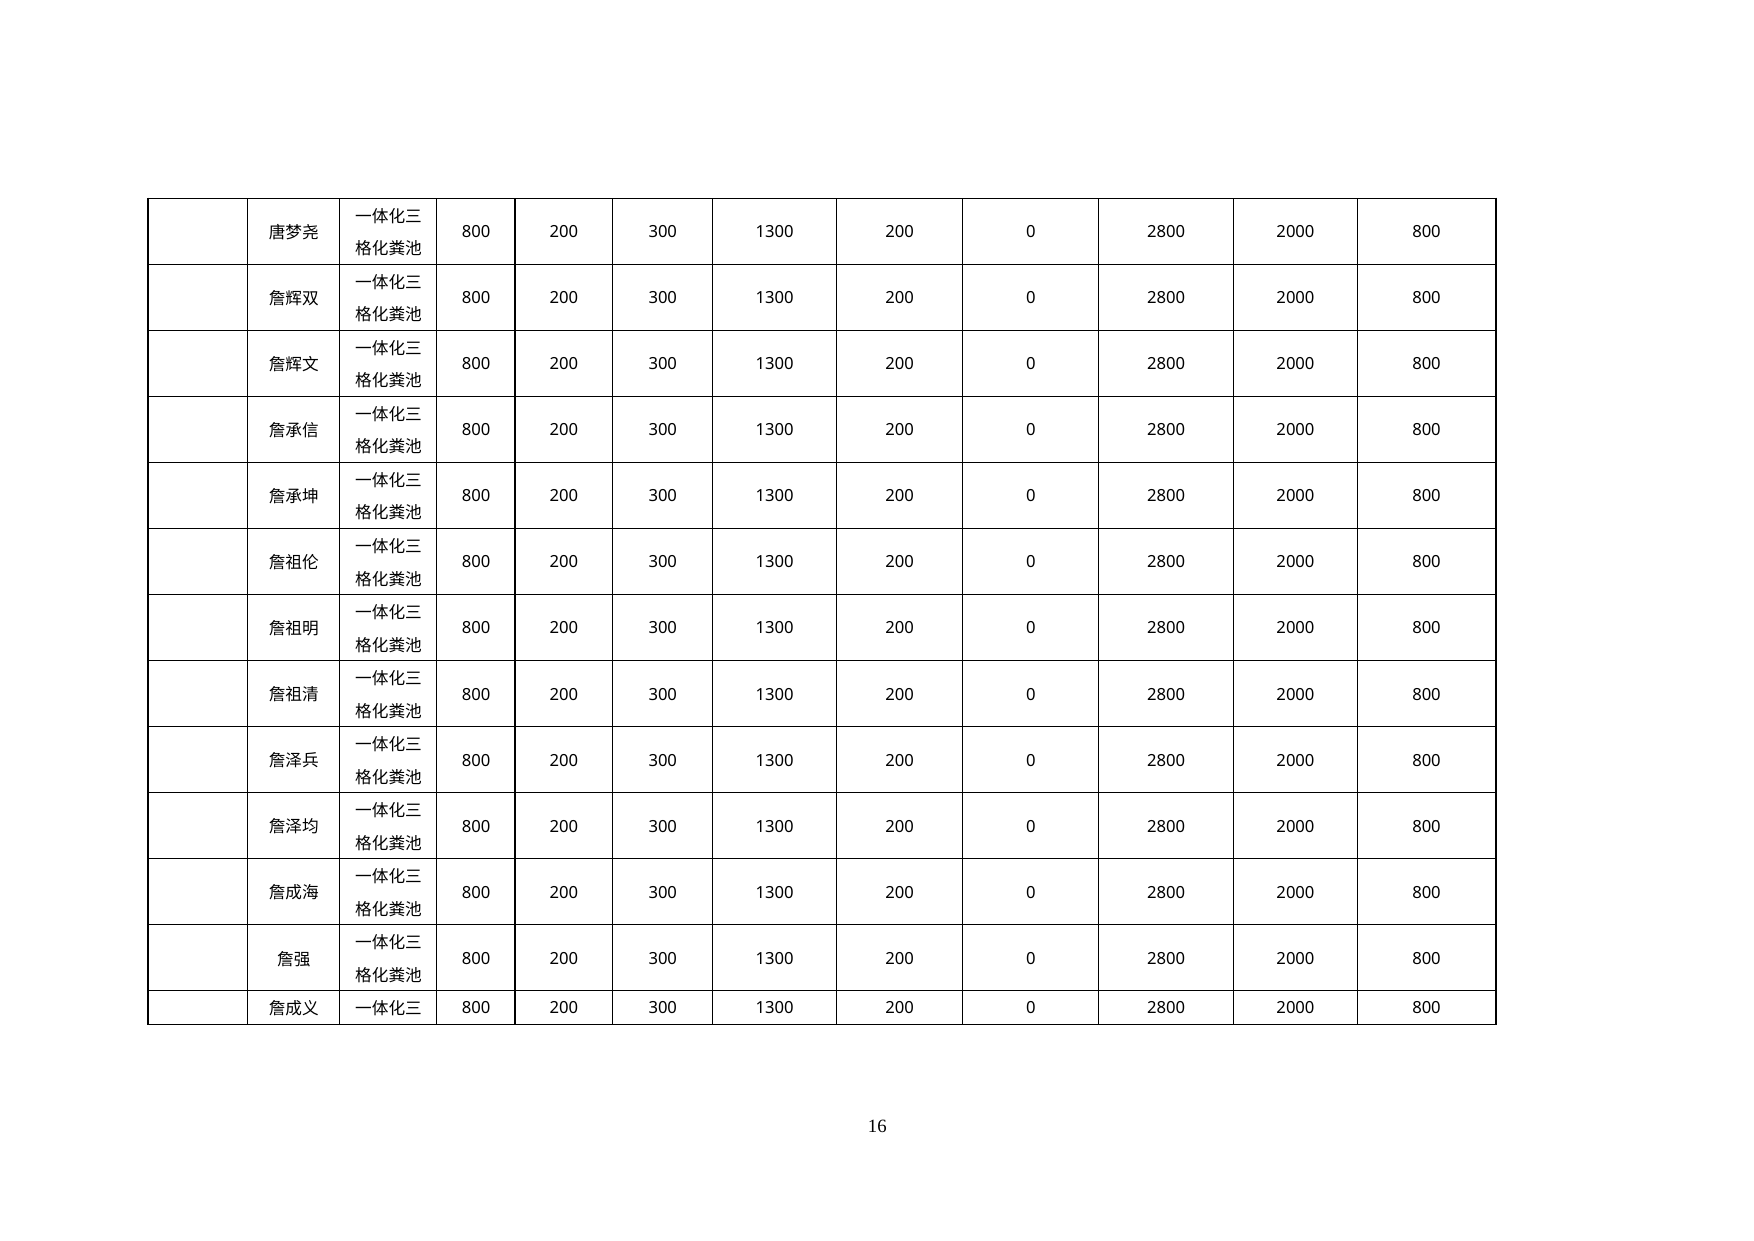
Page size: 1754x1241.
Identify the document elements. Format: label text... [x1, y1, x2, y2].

table_cell 2000 [1234, 595, 1357, 660]
table_cell 300 [613, 265, 712, 330]
table_cell 300 [613, 463, 712, 528]
table_cell 2800 [1099, 331, 1233, 396]
table_cell 300 [613, 727, 712, 792]
table_cell 200 [516, 397, 612, 462]
table_cell 2000 [1234, 529, 1357, 594]
table_cell [149, 925, 247, 990]
table_cell 一体化三格化粪池 [340, 595, 436, 660]
table_cell 1300 [713, 661, 836, 726]
table_cell 2800 [1099, 661, 1233, 726]
table_cell 800 [437, 793, 514, 858]
table_cell 詹成义 [248, 991, 339, 1024]
table_cell [149, 991, 247, 1024]
table_cell 一体化三格化粪池 [340, 463, 436, 528]
table_cell 詹泽兵 [248, 727, 339, 792]
table_cell 2000 [1234, 793, 1357, 858]
table_cell 2000 [1234, 199, 1357, 264]
table_cell 200 [837, 595, 962, 660]
table_cell 200 [516, 595, 612, 660]
table_cell 800 [1358, 199, 1495, 264]
table_cell 0 [963, 595, 1098, 660]
table_cell 200 [837, 661, 962, 726]
table_cell 2000 [1234, 925, 1357, 990]
table_cell 200 [837, 727, 962, 792]
table_cell 2000 [1234, 331, 1357, 396]
table_cell 詹祖清 [248, 661, 339, 726]
table_cell [149, 529, 247, 594]
table_cell [149, 265, 247, 330]
table_cell 0 [963, 331, 1098, 396]
table_cell 800 [1358, 265, 1495, 330]
table_cell 2000 [1234, 859, 1357, 924]
table_cell 800 [1358, 925, 1495, 990]
table_cell 1300 [713, 793, 836, 858]
table_cell 一体化三格化粪池 [340, 727, 436, 792]
table_cell [149, 331, 247, 396]
table_cell 300 [613, 331, 712, 396]
table_cell [149, 199, 247, 264]
table_cell 0 [963, 661, 1098, 726]
table_cell 200 [516, 463, 612, 528]
table_cell 唐梦尧 [248, 199, 339, 264]
table_cell 800 [437, 331, 514, 396]
table_cell 0 [963, 265, 1098, 330]
table_cell 300 [613, 661, 712, 726]
table_cell 詹泽均 [248, 793, 339, 858]
table_cell [149, 859, 247, 924]
table_cell 2800 [1099, 199, 1233, 264]
table_cell [149, 463, 247, 528]
table_cell 300 [613, 859, 712, 924]
table_cell 200 [837, 331, 962, 396]
table_cell 200 [516, 265, 612, 330]
table_cell 200 [837, 265, 962, 330]
table_cell 2800 [1099, 727, 1233, 792]
table_cell 2800 [1099, 595, 1233, 660]
table_cell 200 [516, 793, 612, 858]
table_cell 300 [613, 793, 712, 858]
table_cell 800 [1358, 859, 1495, 924]
table_cell 0 [963, 925, 1098, 990]
table_cell 詹祖明 [248, 595, 339, 660]
table_cell 一体化三格化粪池 [340, 331, 436, 396]
table_cell 800 [437, 727, 514, 792]
table_cell 2800 [1099, 793, 1233, 858]
table_cell 一体化三格化粪池 [340, 661, 436, 726]
table_cell 800 [437, 595, 514, 660]
table_cell 200 [837, 463, 962, 528]
table_cell 一体化三格化粪池 [340, 397, 436, 462]
table_cell 800 [437, 397, 514, 462]
table_cell 0 [963, 859, 1098, 924]
table_cell 2000 [1234, 727, 1357, 792]
table_cell 一体化三格化粪池 [340, 199, 436, 264]
table_cell 200 [516, 859, 612, 924]
table_cell 詹祖伦 [248, 529, 339, 594]
table_cell 800 [1358, 331, 1495, 396]
table_cell 300 [613, 397, 712, 462]
table_cell 300 [613, 595, 712, 660]
table_cell 一体化三格化粪池 [340, 991, 436, 1024]
table_cell 2800 [1099, 463, 1233, 528]
table_cell 200 [516, 661, 612, 726]
table_cell 2800 [1099, 265, 1233, 330]
table_cell 一体化三格化粪池 [340, 859, 436, 924]
table_cell 300 [613, 199, 712, 264]
table_cell 200 [837, 199, 962, 264]
table_cell 200 [837, 991, 962, 1024]
table_cell 0 [963, 991, 1098, 1024]
table_cell 2800 [1099, 397, 1233, 462]
table_cell 200 [837, 529, 962, 594]
table_cell 200 [516, 925, 612, 990]
table_cell 200 [516, 529, 612, 594]
table_cell 2800 [1099, 991, 1233, 1024]
table_cell 1300 [713, 529, 836, 594]
table_cell 800 [1358, 397, 1495, 462]
table_cell 800 [437, 859, 514, 924]
table_cell 800 [437, 991, 514, 1024]
table_cell 一体化三格化粪池 [340, 793, 436, 858]
table_cell 300 [613, 991, 712, 1024]
table_cell 300 [613, 925, 712, 990]
table_cell 800 [437, 925, 514, 990]
table_cell [149, 793, 247, 858]
table_cell [149, 397, 247, 462]
table_cell 2000 [1234, 991, 1357, 1024]
table_cell 2000 [1234, 265, 1357, 330]
table_cell 1300 [713, 265, 836, 330]
table_cell [149, 661, 247, 726]
table_cell 2800 [1099, 925, 1233, 990]
table_cell 200 [516, 331, 612, 396]
table_cell 一体化三格化粪池 [340, 265, 436, 330]
table_cell 一体化三格化粪池 [340, 529, 436, 594]
table_cell 0 [963, 529, 1098, 594]
table_cell 800 [437, 661, 514, 726]
table_cell 2000 [1234, 463, 1357, 528]
table_cell 1300 [713, 727, 836, 792]
table_cell 800 [1358, 793, 1495, 858]
table_cell 800 [437, 199, 514, 264]
table_cell 800 [1358, 991, 1495, 1024]
table_cell 800 [1358, 595, 1495, 660]
table_cell 1300 [713, 199, 836, 264]
table_cell 200 [837, 925, 962, 990]
table_cell 2000 [1234, 661, 1357, 726]
table_cell 詹成海 [248, 859, 339, 924]
table_cell 1300 [713, 595, 836, 660]
table_cell 200 [837, 859, 962, 924]
table_cell 800 [1358, 463, 1495, 528]
table_cell 1300 [713, 397, 836, 462]
table_cell 一体化三格化粪池 [340, 925, 436, 990]
table_cell 200 [837, 793, 962, 858]
table_cell [149, 727, 247, 792]
table_cell 200 [516, 199, 612, 264]
table_cell 1300 [713, 991, 836, 1024]
table_cell 1300 [713, 859, 836, 924]
table_cell 詹强 [248, 925, 339, 990]
table_cell 200 [837, 397, 962, 462]
table_cell 800 [1358, 661, 1495, 726]
table_cell 詹承信 [248, 397, 339, 462]
table_cell 200 [516, 727, 612, 792]
table_cell 詹承坤 [248, 463, 339, 528]
table_cell 0 [963, 793, 1098, 858]
table_cell 詹辉文 [248, 331, 339, 396]
table_cell 2800 [1099, 529, 1233, 594]
table_cell 800 [437, 463, 514, 528]
table_cell 2800 [1099, 859, 1233, 924]
table_cell 1300 [713, 331, 836, 396]
table_cell 800 [437, 265, 514, 330]
table_cell 2000 [1234, 397, 1357, 462]
table_cell 0 [963, 397, 1098, 462]
table_cell 800 [437, 529, 514, 594]
table_cell 800 [1358, 529, 1495, 594]
table_cell 800 [1358, 727, 1495, 792]
table_cell 0 [963, 463, 1098, 528]
table_cell 1300 [713, 925, 836, 990]
table_cell [149, 595, 247, 660]
table_cell 200 [516, 991, 612, 1024]
table_cell 1300 [713, 463, 836, 528]
table_cell 0 [963, 727, 1098, 792]
table_cell 詹辉双 [248, 265, 339, 330]
table_cell 0 [963, 199, 1098, 264]
table_cell 300 [613, 529, 712, 594]
